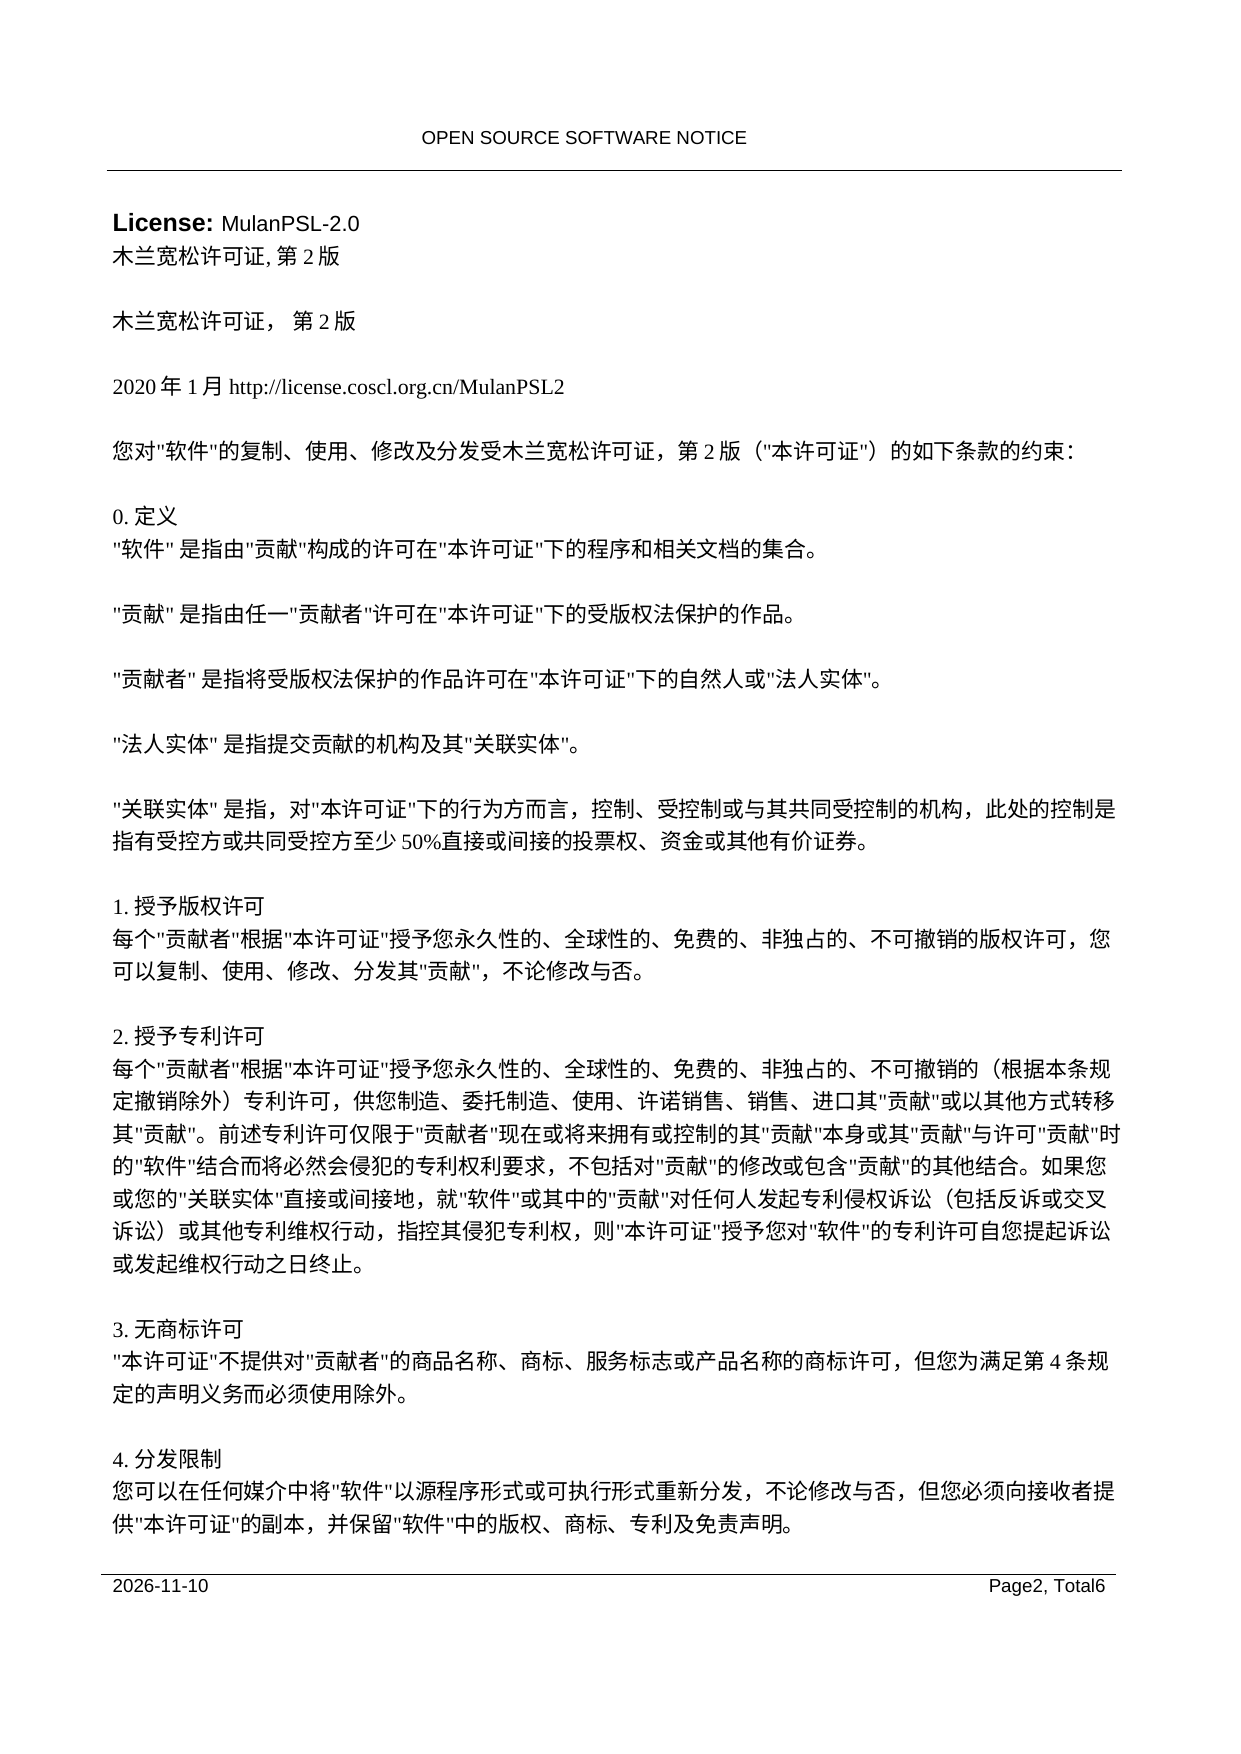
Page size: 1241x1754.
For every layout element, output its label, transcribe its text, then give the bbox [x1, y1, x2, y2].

text License: MulanPSL-2.0 [112, 206, 1128, 239]
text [112, 239, 1128, 1539]
